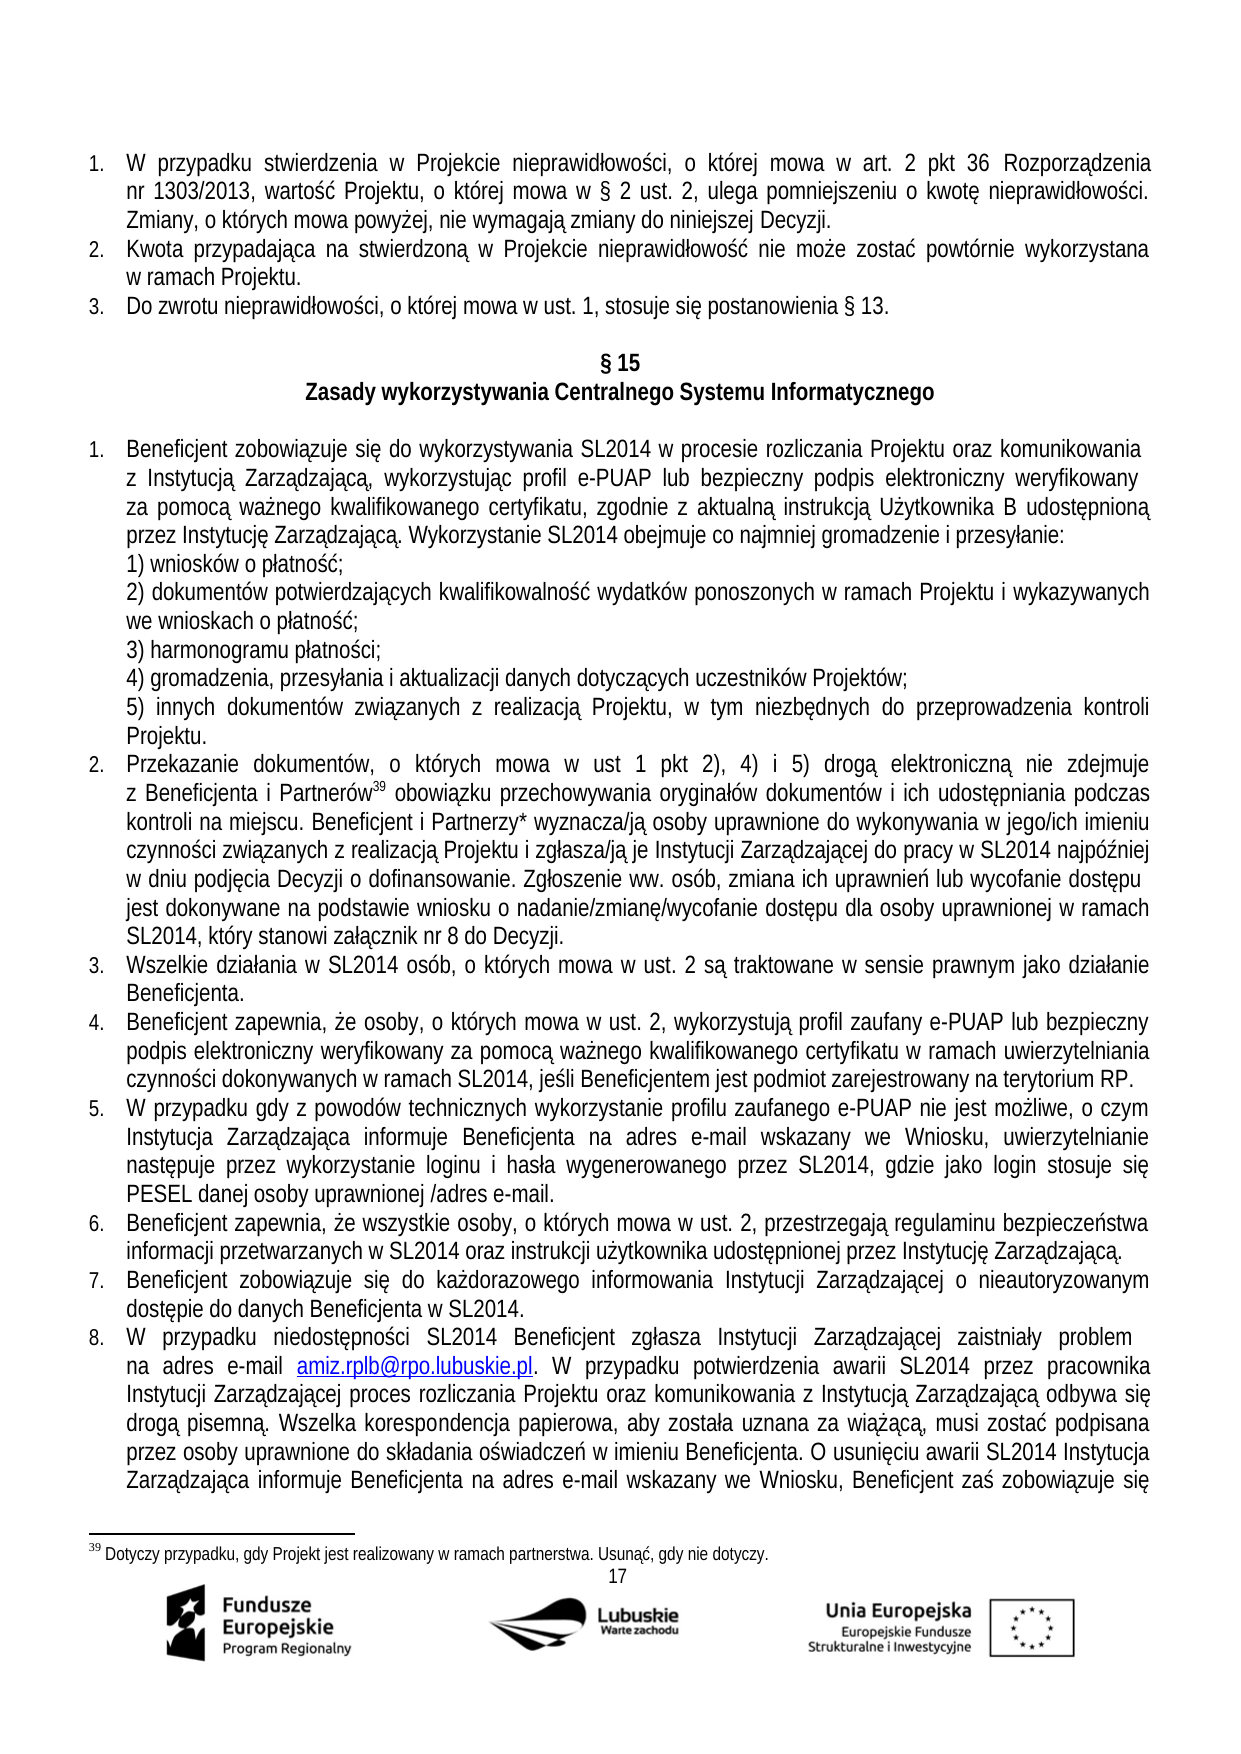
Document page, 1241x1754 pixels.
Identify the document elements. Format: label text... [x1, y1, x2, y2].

list Do zwrotu nieprawidłowości, o której mowa w ust. 1, stosuje się postanowienia § 13. [89, 291, 1152, 319]
list Przekazanie dokumentów, o których mowa w ust 1 pkt 2), 4) i 5) drogą elektroniczną nie zdejmuje z Beneficjenta i Partnerów obowiązku przechowywania oryginałów dokumentów i ich udostępniania podczas kontroli na miejscu. Beneficjent i Partnerzy* wyznacza/ją osoby uprawnione do wykonywania w jego/ich imieniu czynności związanych z realizacją Projektu i zgłasza/ją je Instytucji Zarządzającej do pracy w SL2014 najpóźniej w dniu podjęcia Decyzji o dofinansowanie. Zgłoszenie ww. osób, zmiana ich uprawnień lub wycofanie dostępu jest dokonywane na podstawie wniosku o nadanie/zmianę/wycofanie dostępu dla osoby uprawnionej w ramach SL2014, który stanowi załącznik nr 8 do Decyzji. [89, 749, 1152, 950]
list W przypadku stwierdzenia w Projekcie nieprawidłowości, o której mowa w art. 2 pkt 36 Rozporządzenia nr 1303/2013, wartość Projektu, o której mowa w § 2 ust. 2, ulega pomniejszeniu o kwotę nieprawidłowości. Zmiany, o których mowa powyżej, nie wymagają zmiany do niniejszej Decyzji. [89, 148, 1152, 234]
list Beneficjent zapewnia, że wszystkie osoby, o których mowa w ust. 2, przestrzegają regulaminu bezpieczeństwa informacji przetwarzanych w SL2014 oraz instrukcji użytkownika udostępnionej przez Instytucję Zarządzającą. [89, 1208, 1152, 1265]
text § 15 [89, 348, 1152, 377]
text 3) harmonogramu płatności; [126, 635, 1152, 663]
text Zasady wykorzystywania Centralnego Systemu Informatycznego [89, 377, 1152, 406]
list Wszelkie działania w SL2014 osób, o których mowa w ust. 2 są traktowane w sensie prawnym jako działanie Beneficjenta. [89, 950, 1152, 1007]
text 1) wniosków o płatność; [126, 549, 1152, 577]
picture [147, 1564, 1093, 1681]
list Beneficjent zobowiązuje się do wykorzystywania SL2014 w procesie rozliczania Projektu oraz komunikowania z Instytucją Zarządzającą, wykorzystując profil e-PUAP lub bezpieczny podpis elektroniczny weryfikowany za pomocą ważnego kwalifikowanego certyfikatu, zgodnie z aktualną instrukcją Użytkownika B udostępnioną przez Instytucję Zarządzającą. Wykorzystanie SL2014 obejmuje co najmniej gromadzenie i przesyłanie: [89, 434, 1152, 549]
list Beneficjent zobowiązuje się do każdorazowego informowania Instytucji Zarządzającej o nieautoryzowanym dostępie do danych Beneficjenta w SL2014. [89, 1265, 1152, 1322]
text 4) gromadzenia, przesyłania i aktualizacji danych dotyczących uczestników Projektów; [126, 663, 1152, 692]
list W przypadku gdy z powodów technicznych wykorzystanie profilu zaufanego e-PUAP nie jest możliwe, o czym Instytucja Zarządzająca informuje Beneficjenta na adres e-mail wskazany we Wniosku, uwierzytelnianie następuje przez wykorzystanie loginu i hasła wygenerowanego przez SL2014, gdzie jako login stosuje się PESEL danej osoby uprawnionej /adres e-mail. [89, 1093, 1152, 1208]
list Kwota przypadająca na stwierdzoną w Projekcie nieprawidłowość nie może zostać powtórnie wykorzystana w ramach Projektu. [89, 234, 1152, 291]
text 5) innych dokumentów związanych z realizacją Projektu, w tym niezbędnych do przeprowadzenia kontroli Projektu. [126, 692, 1152, 749]
list Beneficjent zapewnia, że osoby, o których mowa w ust. 2, wykorzystują profil zaufany e-PUAP lub bezpieczny podpis elektroniczny weryfikowany za pomocą ważnego kwalifikowanego certyfikatu w ramach uwierzytelniania czynności dokonywanych w ramach SL2014, jeśli Beneficjentem jest podmiot zarejestrowany na terytorium RP. [89, 1007, 1152, 1093]
text 2) dokumentów potwierdzających kwalifikowalność wydatków ponoszonych w ramach Projektu i wykazywanych we wnioskach o płatność; [126, 577, 1152, 635]
